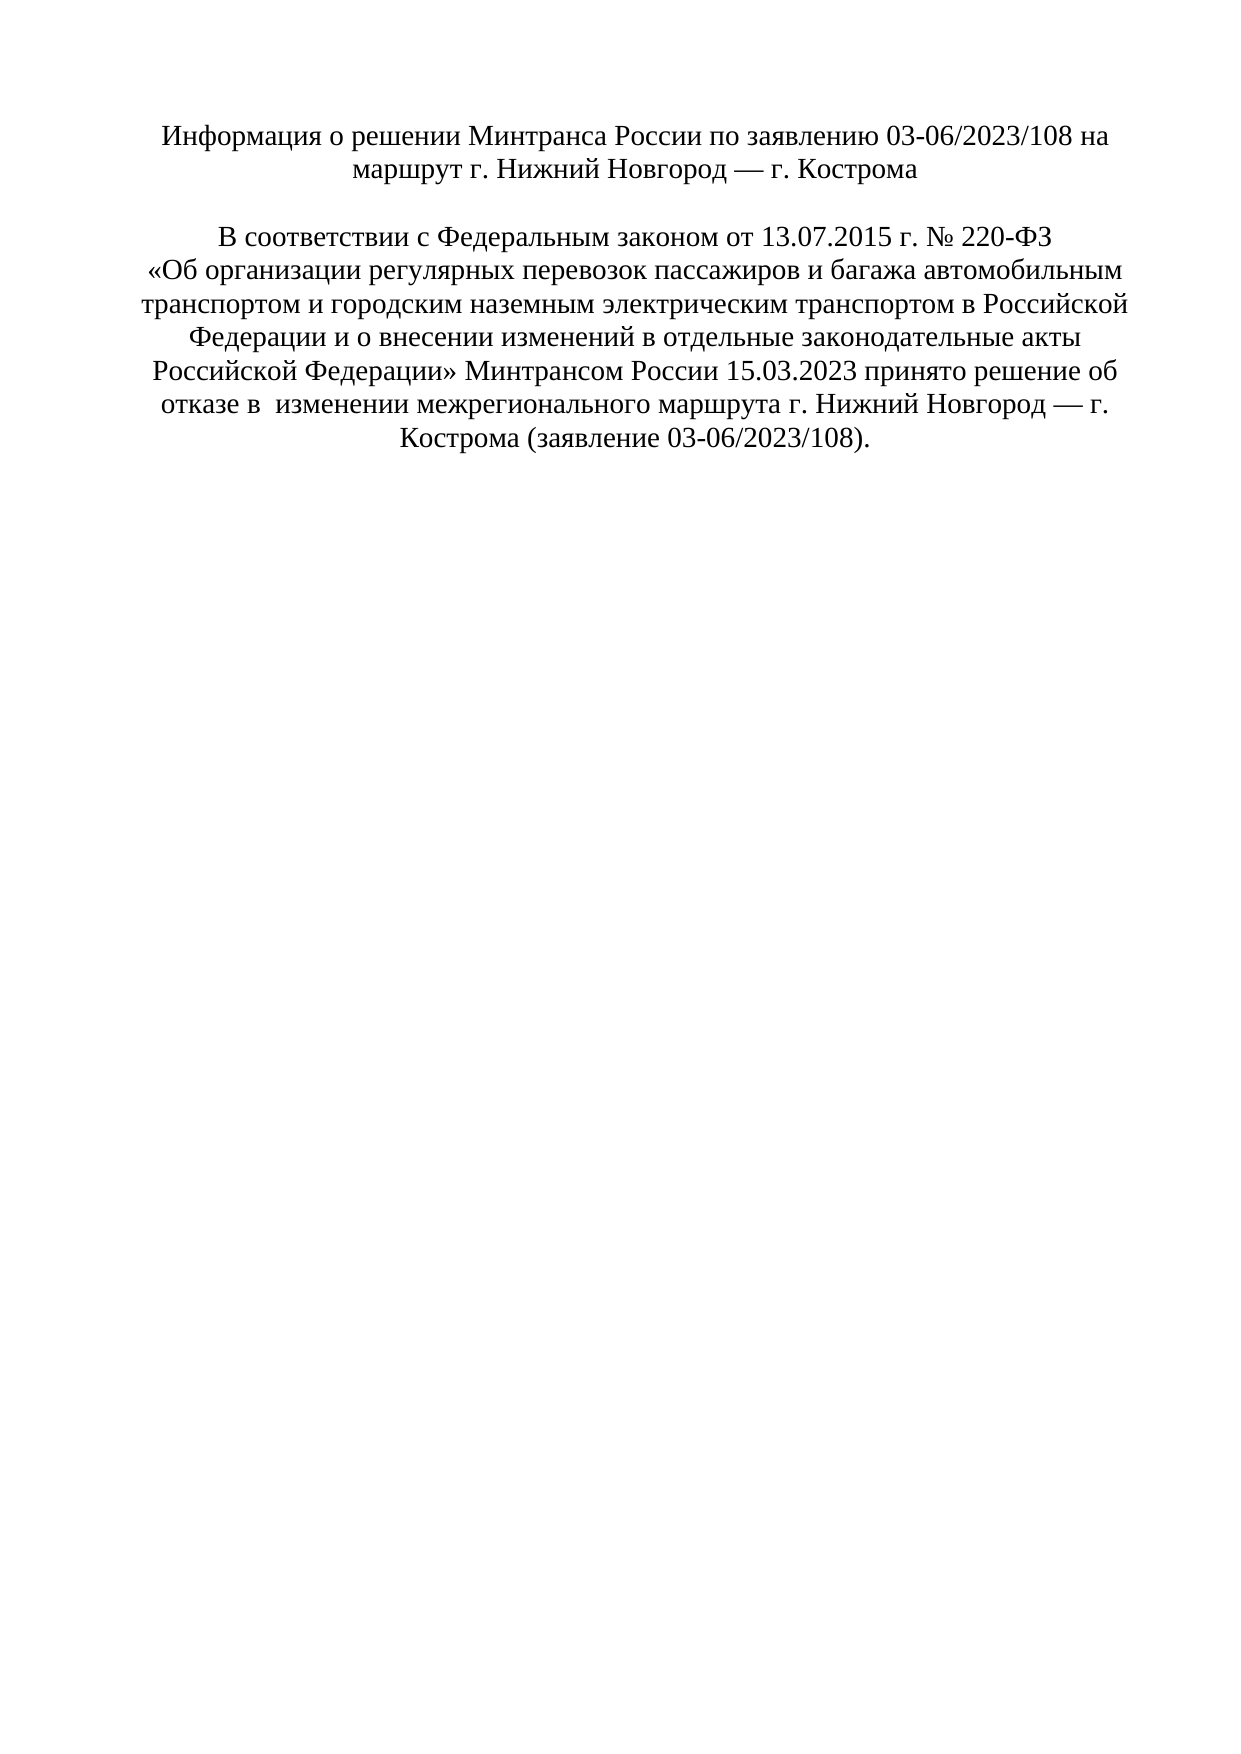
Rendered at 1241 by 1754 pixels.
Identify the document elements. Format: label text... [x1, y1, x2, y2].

text В соответствии с Федеральным законом от 13.07.2015 г. № 220-ФЗ «Об организации регулярных перевозок пассажиров и багажа автомобильным транспортом и городским наземным электрическим транспортом в Российской Федерации и о внесении изменений в отдельные законодательные акты Российской Федерации» Минтрансом России 15.03.2023 принято решение об отказе в изменении межрегионального маршрута г. Нижний Новгород — г. Кострома (заявление 03-06/2023/108). [118, 219, 1152, 453]
text Информация о решении Минтранса России по заявлению 03-06/2023/108 на маршрут г. Нижний Новгород — г. Кострома [118, 118, 1152, 185]
